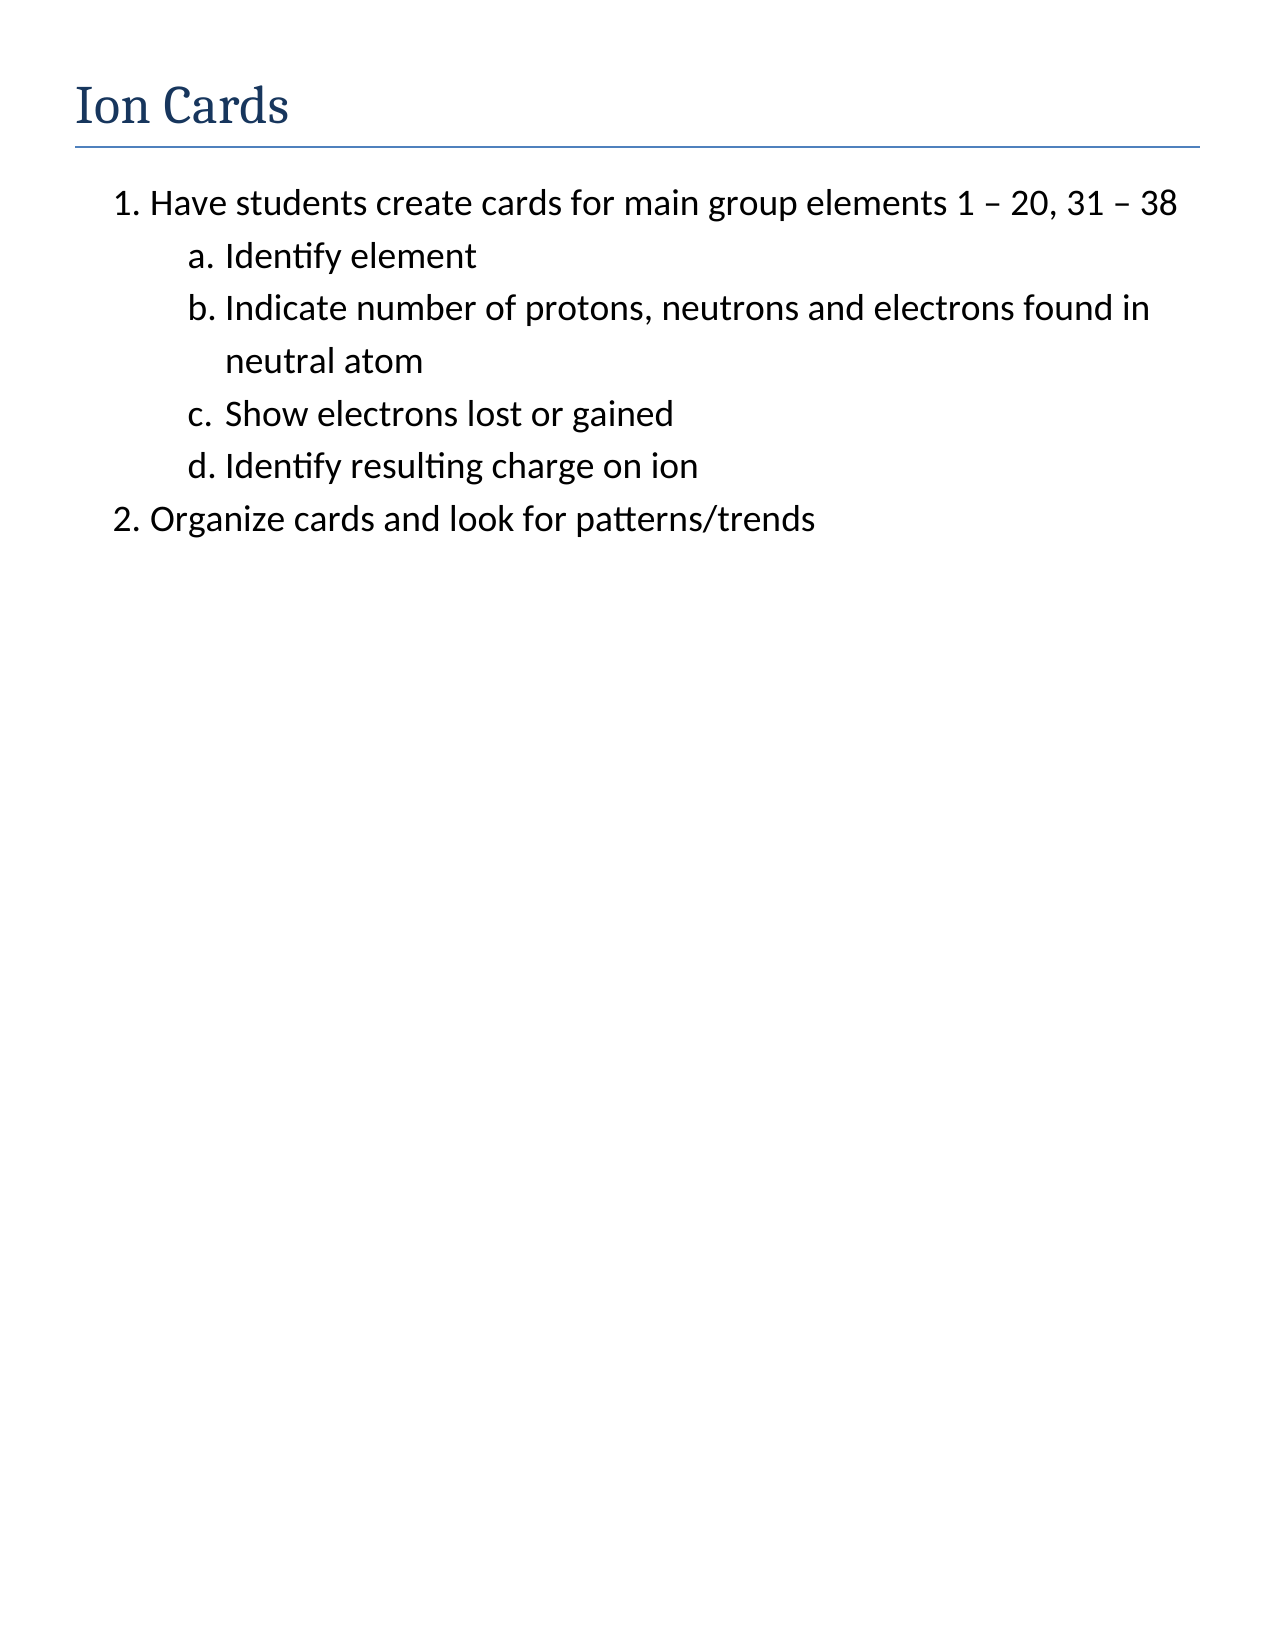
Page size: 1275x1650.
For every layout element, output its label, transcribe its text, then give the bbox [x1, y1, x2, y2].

title Ion Cards [75, 75, 1200, 146]
list Identify resulting charge on ion [187, 442, 1200, 488]
list Have students create cards for main group elements 1 – 20, 31 – 38 [112, 179, 1200, 225]
list Indicate number of protons, neutrons and electrons found in neutral atom [187, 284, 1200, 383]
list Show electrons lost or gained [187, 390, 1200, 436]
list Organize cards and look for patterns/trends [112, 495, 1200, 541]
list Identify element [187, 232, 1200, 277]
